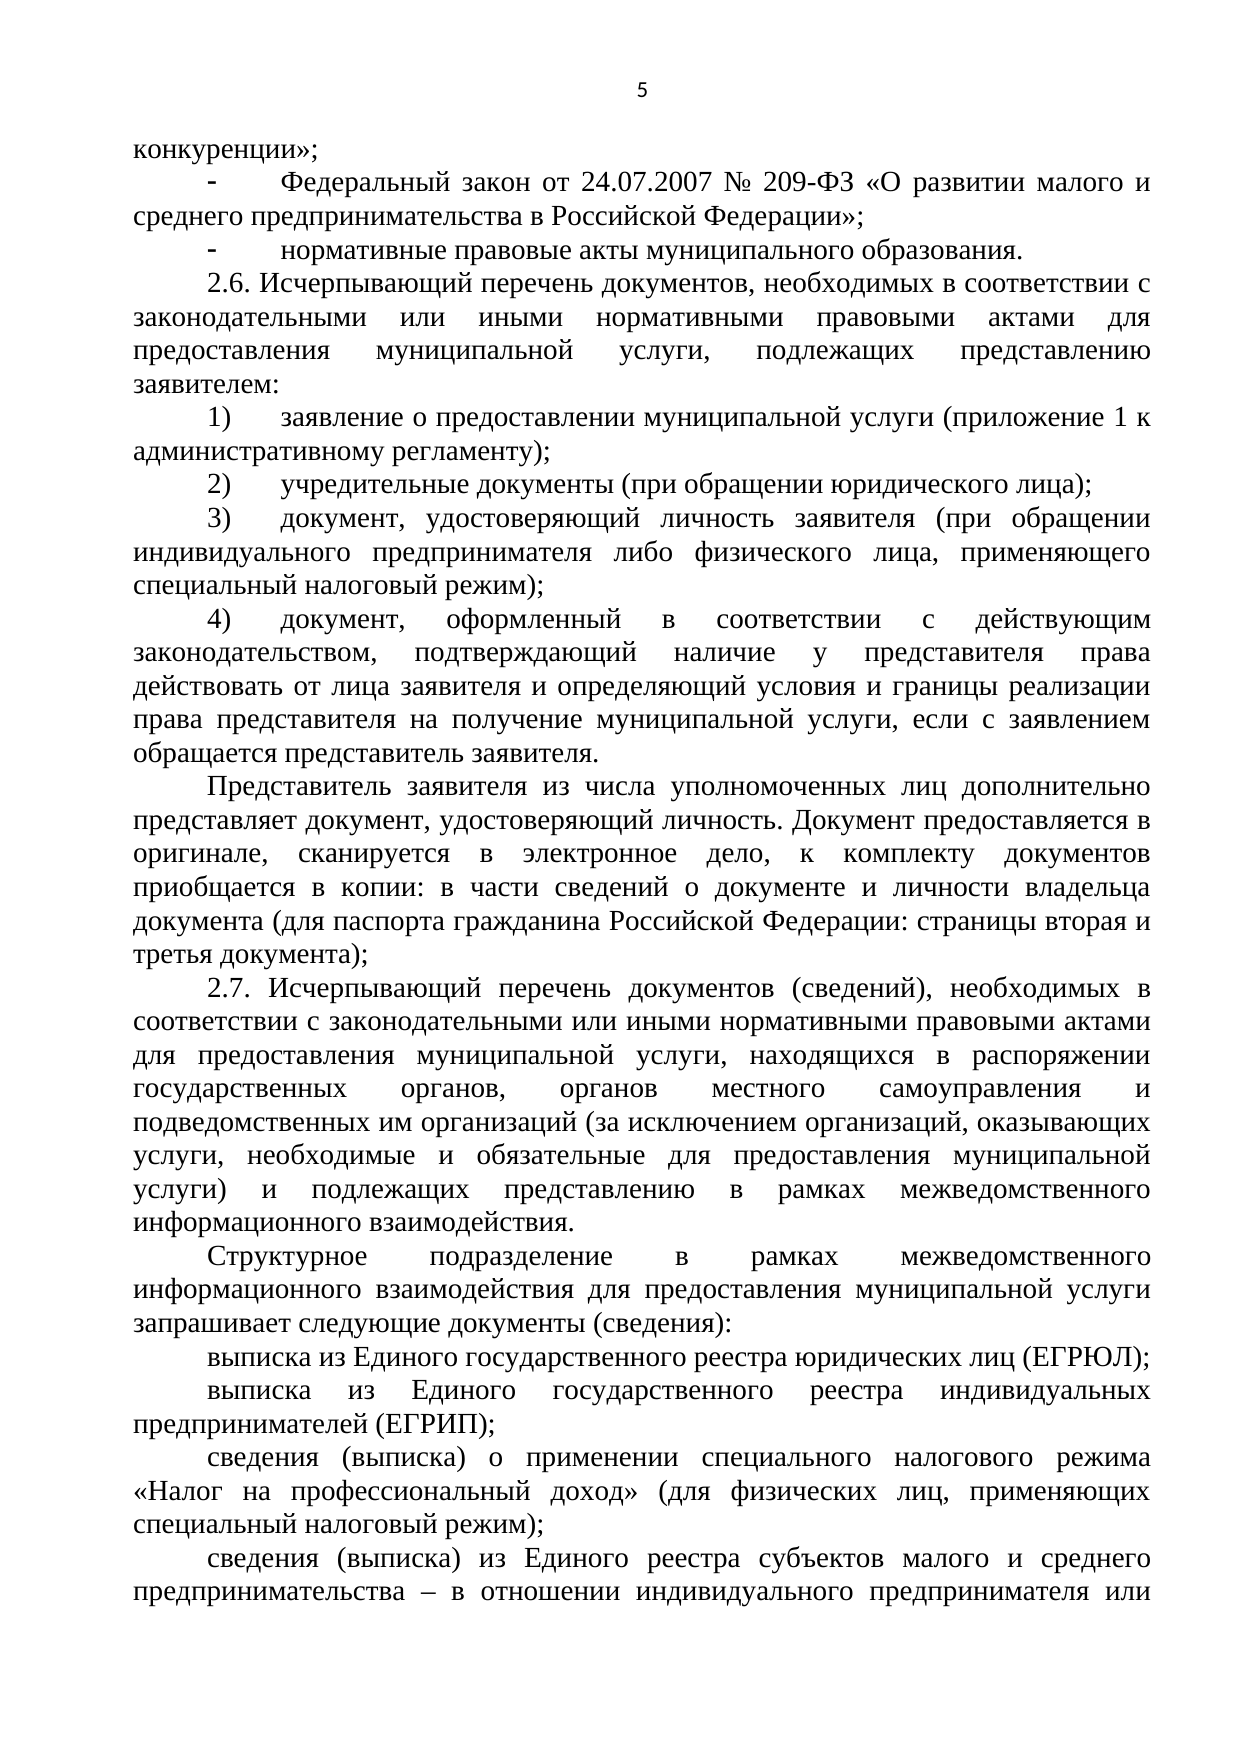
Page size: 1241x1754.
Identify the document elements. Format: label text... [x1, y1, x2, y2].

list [133, 131, 1152, 164]
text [133, 1540, 1152, 1607]
text Структурное подразделение в рамках межведомственного информационного взаимодействия для предоставления муниципальной услуги запрашивает следующие документы (сведения): [133, 1238, 1152, 1339]
list 2.7. Исчерпывающий перечень документов (сведений), необходимых в соответствии с законодательными или иными нормативными правовыми актами для предоставления муниципальной услуги, находящихся в распоряжении государственных органов, органов местного самоуправления и подведомственных им организаций (за исключением организаций, оказывающих услуги, необходимые и обязательные для предоставления муниципальной услуги) и подлежащих представлению в рамках межведомственного информационного взаимодействия. [133, 970, 1152, 1238]
list заявление о предоставлении муниципальной услуги (приложение 1 к административному регламенту); [133, 399, 1152, 467]
list документ, удостоверяющий личность заявителя (при обращении индивидуального предпринимателя либо физического лица, применяющего специальный налоговый режим); [133, 500, 1152, 601]
text выписка из Единого государственного реестра индивидуальных предпринимателей (ЕГРИП); [133, 1372, 1152, 1439]
list Федеральный закон от 24.07.2007 № 209-ФЗ «О развитии малого и среднего предпринимательства в Российской Федерации»; [133, 164, 1152, 232]
list учредительные документы (при обращении юридического лица); [133, 467, 1152, 500]
text сведения (выписка) о применении специального налогового режима «Налог на профессиональный доход» (для физических лиц, применяющих специальный налоговый режим); [133, 1439, 1152, 1540]
text Представитель заявителя из числа уполномоченных лиц дополнительно представляет документ, удостоверяющий личность. Документ предоставляется в оригинале, сканируется в электронное дело, к комплекту документов приобщается в копии: в части сведений о документе и личности владельца документа (для паспорта гражданина Российской Федерации: страницы вторая и третья документа); [133, 768, 1152, 970]
text 2.6. Исчерпывающий перечень документов, необходимых в соответствии с законодательными или иными нормативными правовыми актами для предоставления муниципальной услуги, подлежащих представлению заявителем: [133, 265, 1152, 399]
list документ, оформленный в соответствии с действующим законодательством, подтверждающий наличие у представителя права действовать от лица заявителя и определяющий условия и границы реализации права представителя на получение муниципальной услуги, если с заявлением обращается представитель заявителя. [133, 601, 1152, 768]
list нормативные правовые акты муниципального образования. [133, 232, 1152, 265]
text выписка из Единого государственного реестра юридических лиц (ЕГРЮЛ); [133, 1339, 1152, 1372]
